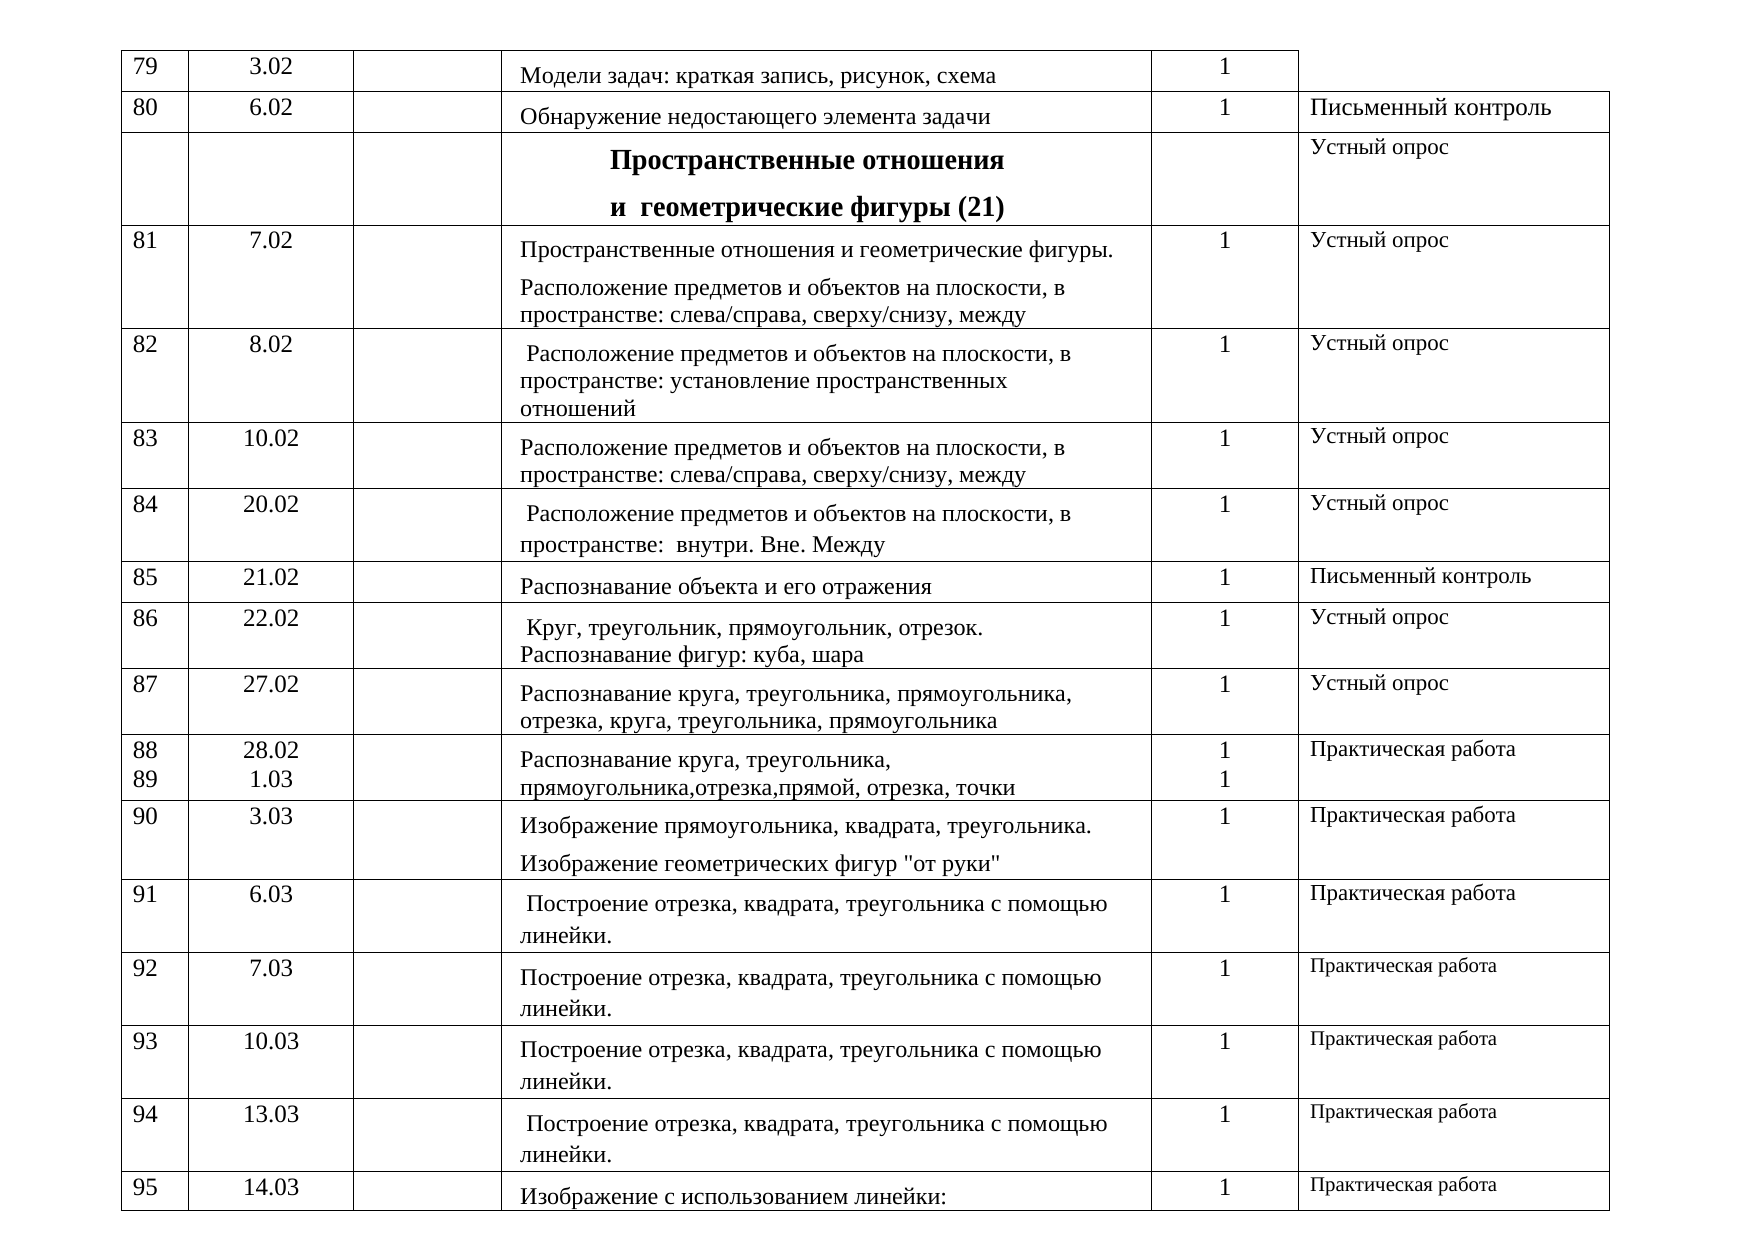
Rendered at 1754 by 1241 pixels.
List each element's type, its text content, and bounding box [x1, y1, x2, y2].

table_cell 1 [1152, 801, 1298, 878]
table_cell Расположение предметов и объектов на плоскости, в пространстве: установление пространственных отношений [502, 329, 1151, 422]
table_cell Практическая работа [1299, 1099, 1609, 1171]
table_cell Построение отрезка, квадрата, треугольника с помощью линейки. [502, 1099, 1151, 1171]
table_cell [354, 735, 501, 800]
table_cell Распознавание круга, треугольника, прямоугольника,отрезка,прямой, отрезка, точки [502, 735, 1151, 800]
table_cell Практическая работа [1299, 953, 1609, 1025]
table_cell Изображение прямоугольника, квадрата, треугольника. Изображение геометрических фигур "от руки" [502, 801, 1151, 878]
table_cell Построение отрезка, квадрата, треугольника с помощью линейки. [502, 880, 1151, 952]
table_cell 81 [122, 226, 188, 328]
table_cell 1 [1152, 1026, 1298, 1098]
table_cell 3.02 [189, 51, 353, 91]
table_cell 92 [122, 953, 188, 1025]
table_cell [354, 1099, 501, 1171]
table_cell 1 [1152, 880, 1298, 952]
table_cell 79 [122, 51, 188, 91]
table_cell Расположение предметов и объектов на плоскости, в пространстве: слева/справа, сверху/снизу, между [502, 423, 1151, 488]
table_cell 83 [122, 423, 188, 488]
table_cell 6.03 [189, 880, 353, 952]
table_cell 20.02 [189, 489, 353, 561]
table_cell 94 [122, 1099, 188, 1171]
table_cell Устный опрос [1299, 133, 1609, 224]
table_cell 93 [122, 1026, 188, 1098]
table_cell Устный опрос [1299, 669, 1609, 734]
table_cell 85 [122, 562, 188, 602]
table_cell [1152, 133, 1298, 224]
table_cell Круг, треугольник, прямоугольник, отрезок. Распознавание фигур: куба, шара [502, 603, 1151, 668]
table_cell Письменный контроль [1299, 92, 1609, 132]
table_cell [354, 92, 501, 132]
table_cell 84 [122, 489, 188, 561]
table_cell 8.02 [189, 329, 353, 422]
table_cell 6.02 [189, 92, 353, 132]
table_cell [354, 489, 501, 561]
table_cell 22.02 [189, 603, 353, 668]
table_cell [354, 226, 501, 328]
table_cell 1 [1152, 603, 1298, 668]
table_cell Распознавание круга, треугольника, прямоугольника, отрезка, круга, треугольника, прямоугольника [502, 669, 1151, 734]
table_cell [354, 133, 501, 224]
table_cell [354, 329, 501, 422]
table_cell Расположение предметов и объектов на плоскости, в пространстве: внутри. Вне. Между [502, 489, 1151, 561]
table_cell 1 1 [1152, 735, 1298, 800]
table_cell 7.03 [189, 953, 353, 1025]
table_cell 1 [1152, 92, 1298, 132]
table_cell 1 [1152, 329, 1298, 422]
table_cell [122, 133, 188, 224]
table_cell 21.02 [189, 562, 353, 602]
table_cell [354, 51, 501, 91]
table_cell 1 [1152, 1099, 1298, 1171]
table_cell [189, 133, 353, 224]
table_cell 95 [122, 1172, 188, 1210]
table_cell 90 [122, 801, 188, 878]
table_cell Практическая работа [1299, 1172, 1609, 1210]
table_cell 10.02 [189, 423, 353, 488]
table_cell Практическая работа [1299, 880, 1609, 952]
table_cell [354, 669, 501, 734]
table_cell Практическая работа [1299, 801, 1609, 878]
table_cell 1 [1152, 669, 1298, 734]
table_cell [354, 562, 501, 602]
table_cell Обнаружение недостающего элемента задачи [502, 92, 1151, 132]
table_cell [354, 1026, 501, 1098]
table_cell Пространственные отношения и геометрические фигуры (21) [502, 133, 1151, 224]
table_cell [354, 801, 501, 878]
table_cell 1 [1152, 51, 1298, 91]
table_cell 88 89 [122, 735, 188, 800]
table_cell [354, 1172, 501, 1210]
table_cell Распознавание объекта и его отражения [502, 562, 1151, 602]
table_cell Построение отрезка, квадрата, треугольника с помощью линейки. [502, 1026, 1151, 1098]
table_cell Практическая работа [1299, 735, 1609, 800]
table_cell 80 [122, 92, 188, 132]
table_cell 82 [122, 329, 188, 422]
table_cell [354, 953, 501, 1025]
table_cell 1 [1152, 226, 1298, 328]
table_cell 1 [1152, 953, 1298, 1025]
table_cell 1 [1152, 423, 1298, 488]
table_cell Пространственные отношения и геометрические фигуры. Расположение предметов и объектов на плоскости, в пространстве: слева/справа, сверху/снизу, между [502, 226, 1151, 328]
table_cell [354, 880, 501, 952]
table_cell 10.03 [189, 1026, 353, 1098]
table_cell 86 [122, 603, 188, 668]
table_cell Практическая работа [1299, 1026, 1609, 1098]
table_cell 1 [1152, 562, 1298, 602]
table_cell 1 [1152, 1172, 1298, 1210]
table_cell Устный опрос [1299, 489, 1609, 561]
table_cell Письменный контроль [1299, 562, 1609, 602]
table_cell Модели задач: краткая запись, рисунок, схема [502, 51, 1151, 91]
table_cell 7.02 [189, 226, 353, 328]
table_cell Устный опрос [1299, 603, 1609, 668]
table_cell 14.03 [189, 1172, 353, 1210]
table_cell 27.02 [189, 669, 353, 734]
table_cell Устный опрос [1299, 329, 1609, 422]
table_cell Устный опрос [1299, 226, 1609, 328]
table_cell 91 [122, 880, 188, 952]
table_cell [502, 1172, 1151, 1210]
table_cell 1 [1152, 489, 1298, 561]
table_cell 28.02 1.03 [189, 735, 353, 800]
table_cell Устный опрос [1299, 423, 1609, 488]
table_cell [354, 603, 501, 668]
table_cell 3.03 [189, 801, 353, 878]
table_cell [354, 423, 501, 488]
table_cell 13.03 [189, 1099, 353, 1171]
table_cell Построение отрезка, квадрата, треугольника с помощью линейки. [502, 953, 1151, 1025]
table_cell 87 [122, 669, 188, 734]
